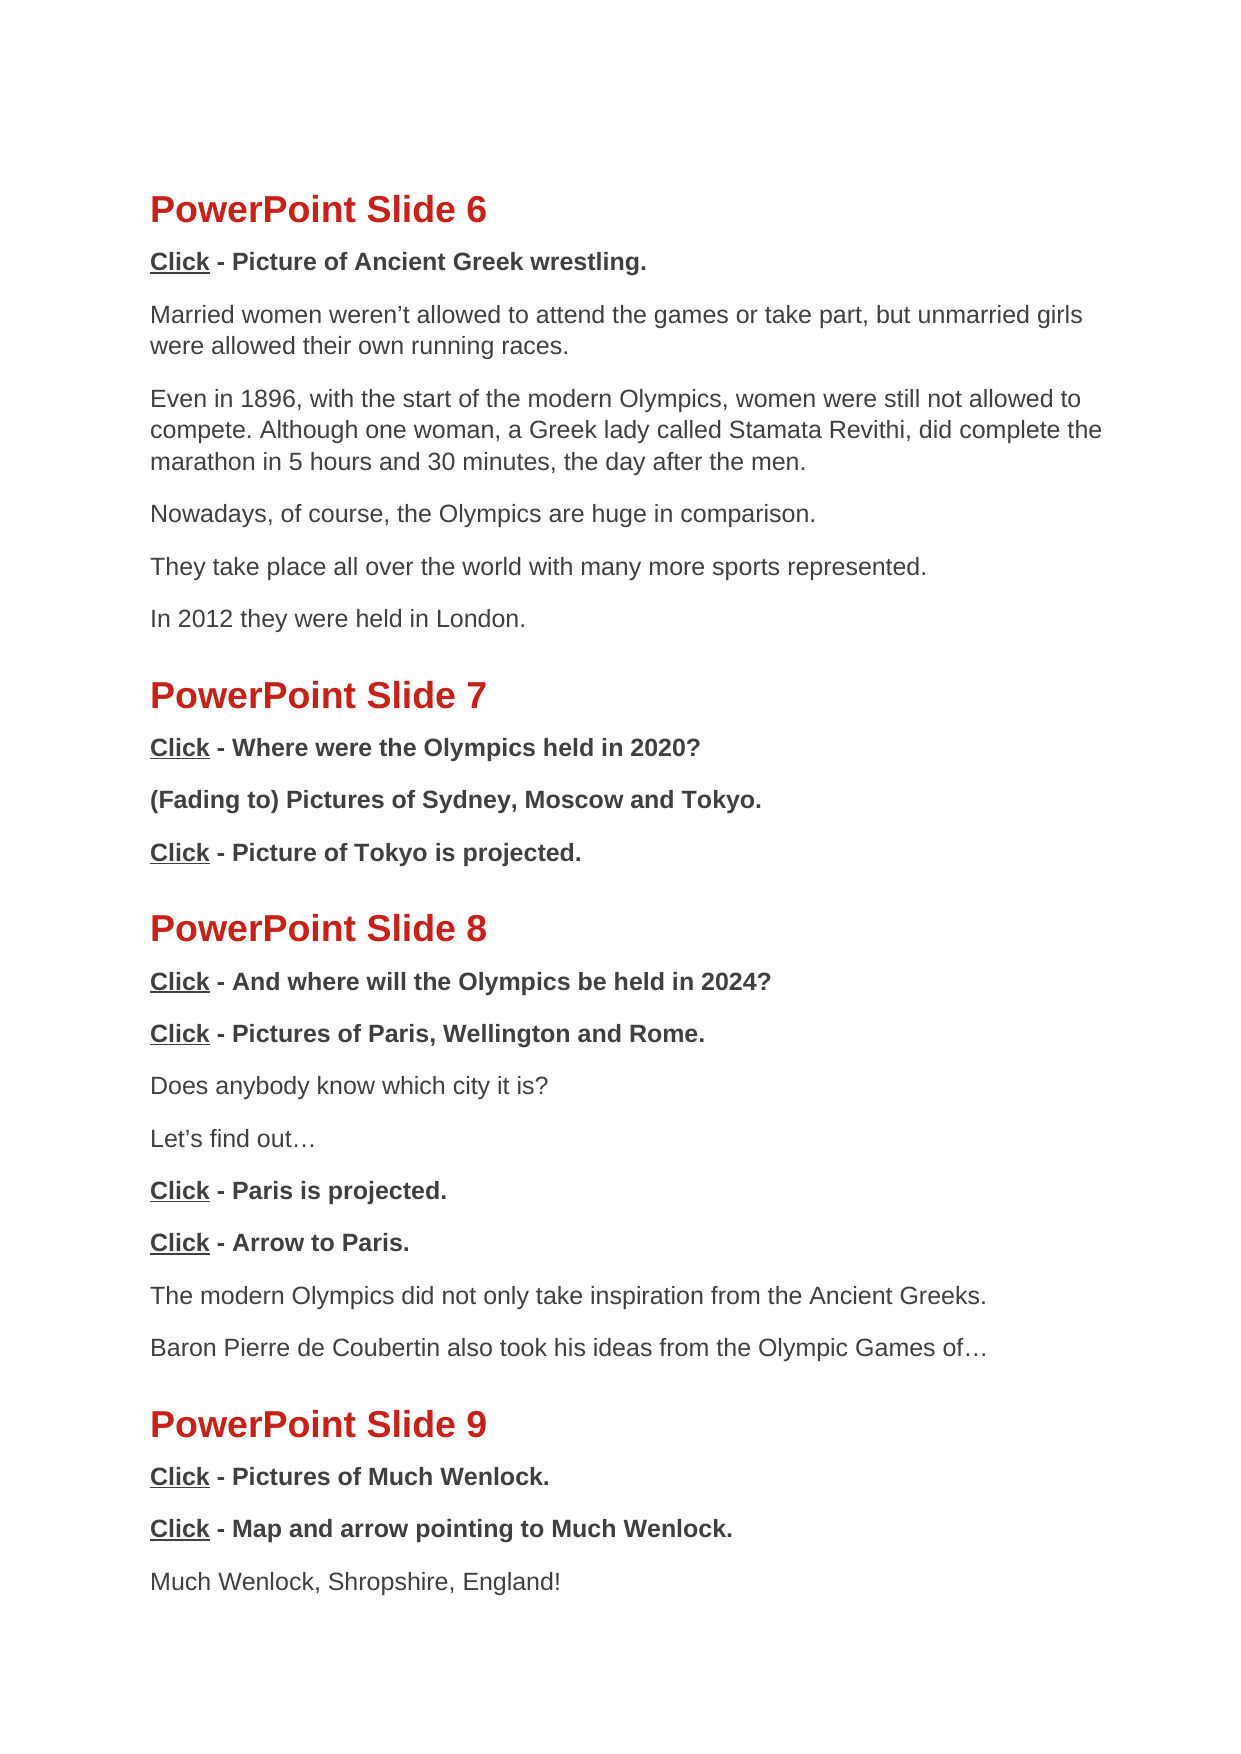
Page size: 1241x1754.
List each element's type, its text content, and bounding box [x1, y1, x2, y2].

text (Fading to) Pictures of Sydney, Moscow and Tokyo. [150, 785, 1138, 814]
text The modern Olympics did not only take inspiration from the Ancient Greeks. [150, 1281, 1138, 1309]
text Click - And where will the Olympics be held in 2024? [150, 966, 1138, 995]
text Does anybody know which city it is? [150, 1071, 1138, 1100]
subtitle PowerPoint Slide 7 [150, 673, 1138, 716]
subtitle PowerPoint Slide 8 [150, 907, 1138, 950]
text Let’s find out… [150, 1124, 1138, 1152]
text Click - Arrow to Paris. [150, 1228, 1138, 1257]
text Even in 1896, with the start of the modern Olympics, women were still not allowed to compete. Although one woman, a Greek lady called Stamata Revithi, did complete the marathon in 5 hours and 30 minutes, the day after the men. [150, 384, 1138, 476]
text Click - Pictures of Much Wenlock. [150, 1462, 1138, 1491]
text Click - Map and arrow pointing to Much Wenlock. [150, 1514, 1138, 1543]
text Nowadays, of course, the Olympics are huge in comparison. [150, 499, 1138, 528]
text Married women weren’t allowed to attend the games or take part, but unmarried girls were allowed their own running races. [150, 300, 1138, 360]
text Click - Where were the Olympics held in 2020? [150, 733, 1138, 762]
text Click - Picture of Ancient Greek wrestling. [150, 247, 1138, 276]
text Click - Picture of Tokyo is projected. [150, 838, 1138, 866]
text Baron Pierre de Coubertin also took his ideas from the Olympic Games of… [150, 1333, 1138, 1362]
text In 2012 they were held in London. [150, 604, 1138, 633]
text They take place all over the world with many more sports represented. [150, 552, 1138, 580]
text Click - Pictures of Paris, Wellington and Rome. [150, 1019, 1138, 1048]
subtitle PowerPoint Slide 9 [150, 1402, 1138, 1445]
text Click - Paris is projected. [150, 1176, 1138, 1205]
text Much Wenlock, Shropshire, England! [150, 1567, 1138, 1596]
subtitle PowerPoint Slide 6 [150, 187, 1138, 231]
